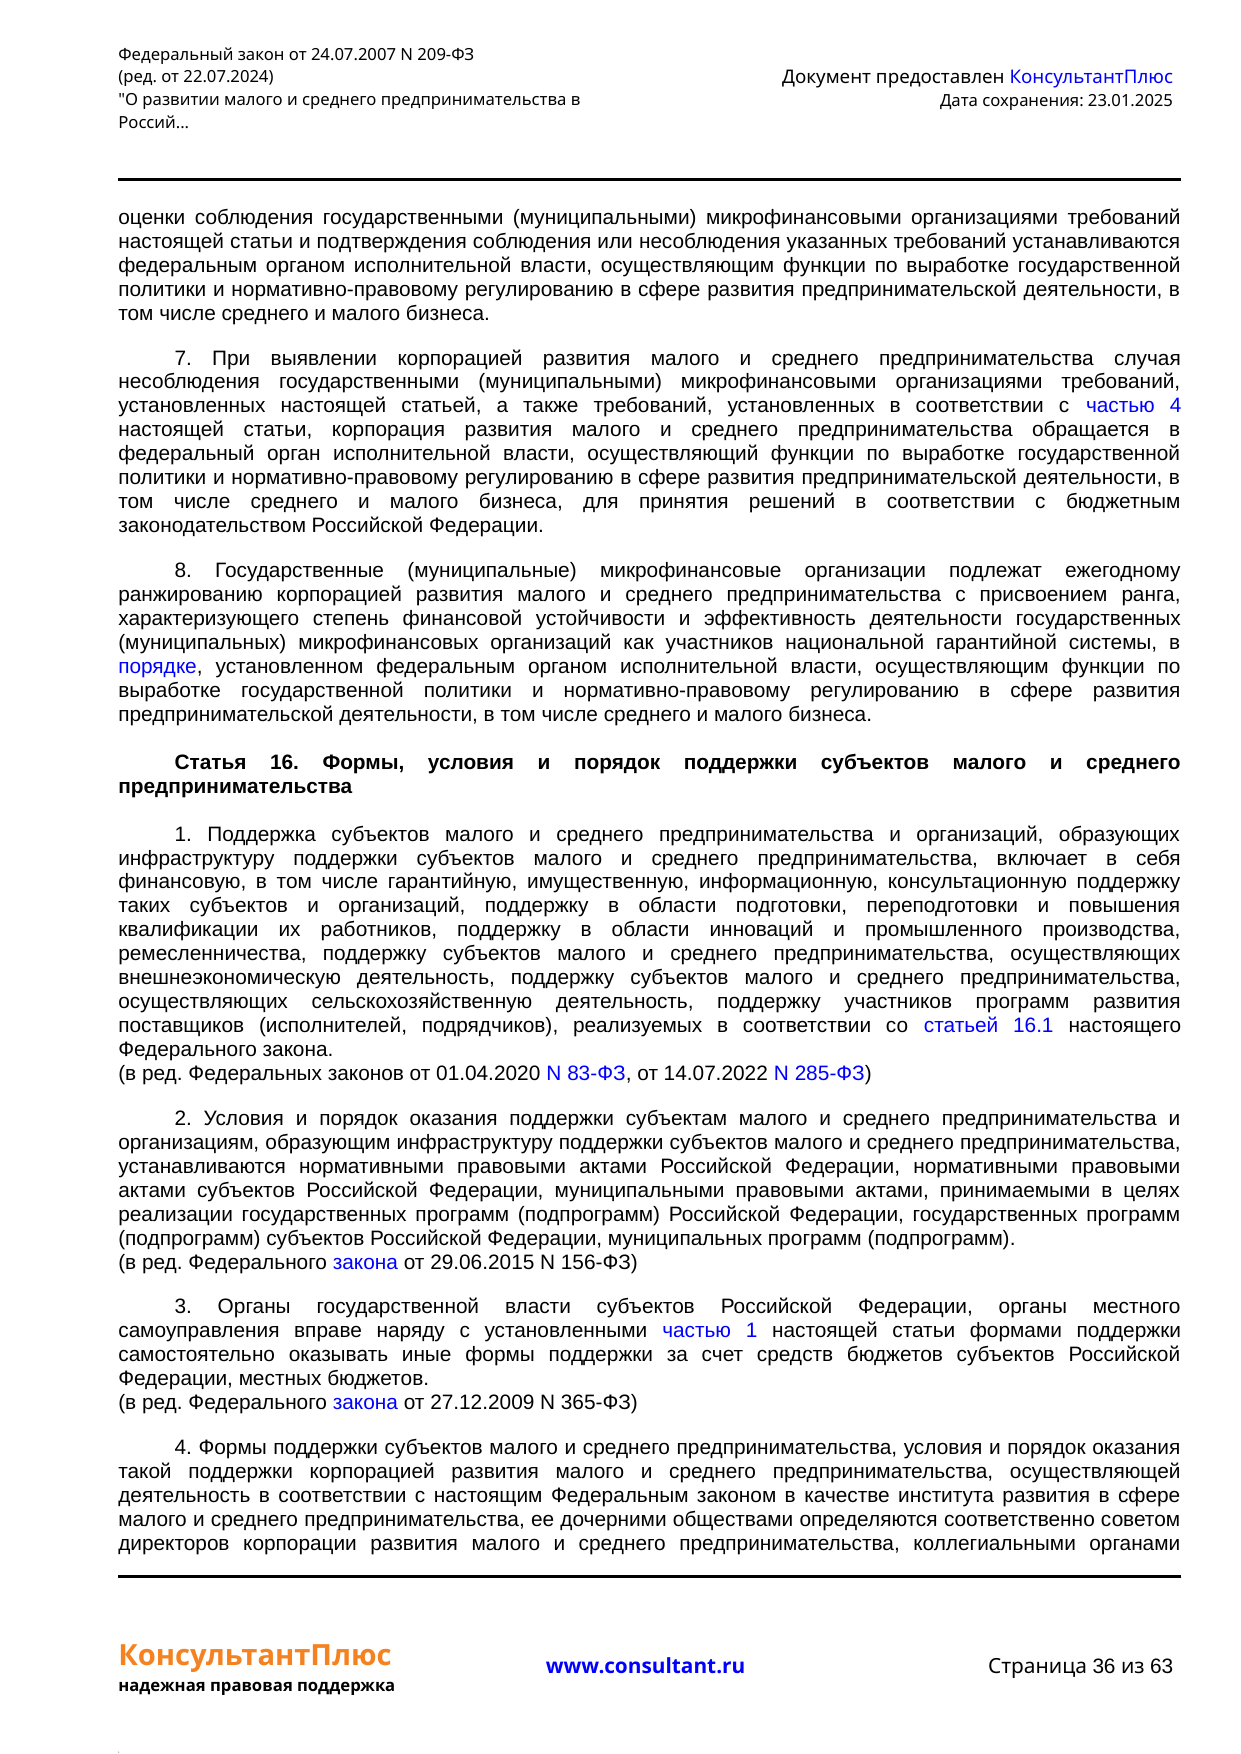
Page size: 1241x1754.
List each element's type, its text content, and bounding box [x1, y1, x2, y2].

text 7. При выявлении корпорацией развития малого и среднего предпринимательства случая несоблюдения государственными (муниципальными) микрофинансовыми организациями требований, установленных настоящей статьей, а также требований, установленных в соответствии с частью 4 настоящей статьи, корпорация развития малого и среднего предпринимательства обращается в федеральный орган исполнительной власти, осуществляющий функции по выработке государственной политики и нормативно-правовому регулированию в сфере развития предпринимательской деятельности, в том числе среднего и малого бизнеса, для принятия решений в соответствии с бюджетным законодательством Российской Федерации. [118, 345, 1181, 537]
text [118, 1435, 1181, 1555]
text (в ред. Федерального закона от 29.06.2015 N 156-ФЗ) [118, 1249, 1181, 1273]
text 8. Государственные (муниципальные) микрофинансовые организации подлежат ежегодному ранжированию корпорацией развития малого и среднего предпринимательства с присвоением ранга, характеризующего степень финансовой устойчивости и эффективность деятельности государственных (муниципальных) микрофинансовых организаций как участников национальной гарантийной системы, в порядке, установленном федеральным органом исполнительной власти, осуществляющим функции по выработке государственной политики и нормативно-правовому регулированию в сфере развития предпринимательской деятельности, в том числе среднего и малого бизнеса. [118, 558, 1181, 726]
text (в ред. Федерального закона от 27.12.2009 N 365-ФЗ) [118, 1390, 1181, 1414]
text 1. Поддержка субъектов малого и среднего предпринимательства и организаций, образующих инфраструктуру поддержки субъектов малого и среднего предпринимательства, включает в себя финансовую, в том числе гарантийную, имущественную, информационную, консультационную поддержку таких субъектов и организаций, поддержку в области подготовки, переподготовки и повышения квалификации их работников, поддержку в области инноваций и промышленного производства, ремесленничества, поддержку субъектов малого и среднего предпринимательства, осуществляющих внешнеэкономическую деятельность, поддержку субъектов малого и среднего предпринимательства, осуществляющих сельскохозяйственную деятельность, поддержку участников программ развития поставщиков (исполнителей, подрядчиков), реализуемых в соответствии со статьей 16.1 настоящего Федерального закона. [118, 821, 1181, 1061]
text 2. Условия и порядок оказания поддержки субъектам малого и среднего предпринимательства и организациям, образующим инфраструктуру поддержки субъектов малого и среднего предпринимательства, устанавливаются нормативными правовыми актами Российской Федерации, нормативными правовыми актами субъектов Российской Федерации, муниципальными правовыми актами, принимаемыми в целях реализации государственных программ (подпрограмм) Российской Федерации, государственных программ (подпрограмм) субъектов Российской Федерации, муниципальных программ (подпрограмм). [118, 1106, 1181, 1249]
text (в ред. Федеральных законов от 01.04.2020 N 83-ФЗ, от 14.07.2022 N 285-ФЗ) [118, 1061, 1181, 1085]
text 3. Органы государственной власти субъектов Российской Федерации, органы местного самоуправления вправе наряду с установленными частью 1 настоящей статьи формами поддержки самостоятельно оказывать иные формы поддержки за счет средств бюджетов субъектов Российской Федерации, местных бюджетов. [118, 1294, 1181, 1390]
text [118, 205, 1181, 324]
title Статья 16. Формы, условия и порядок поддержки субъектов малого и среднего предпринимательства [118, 749, 1181, 797]
